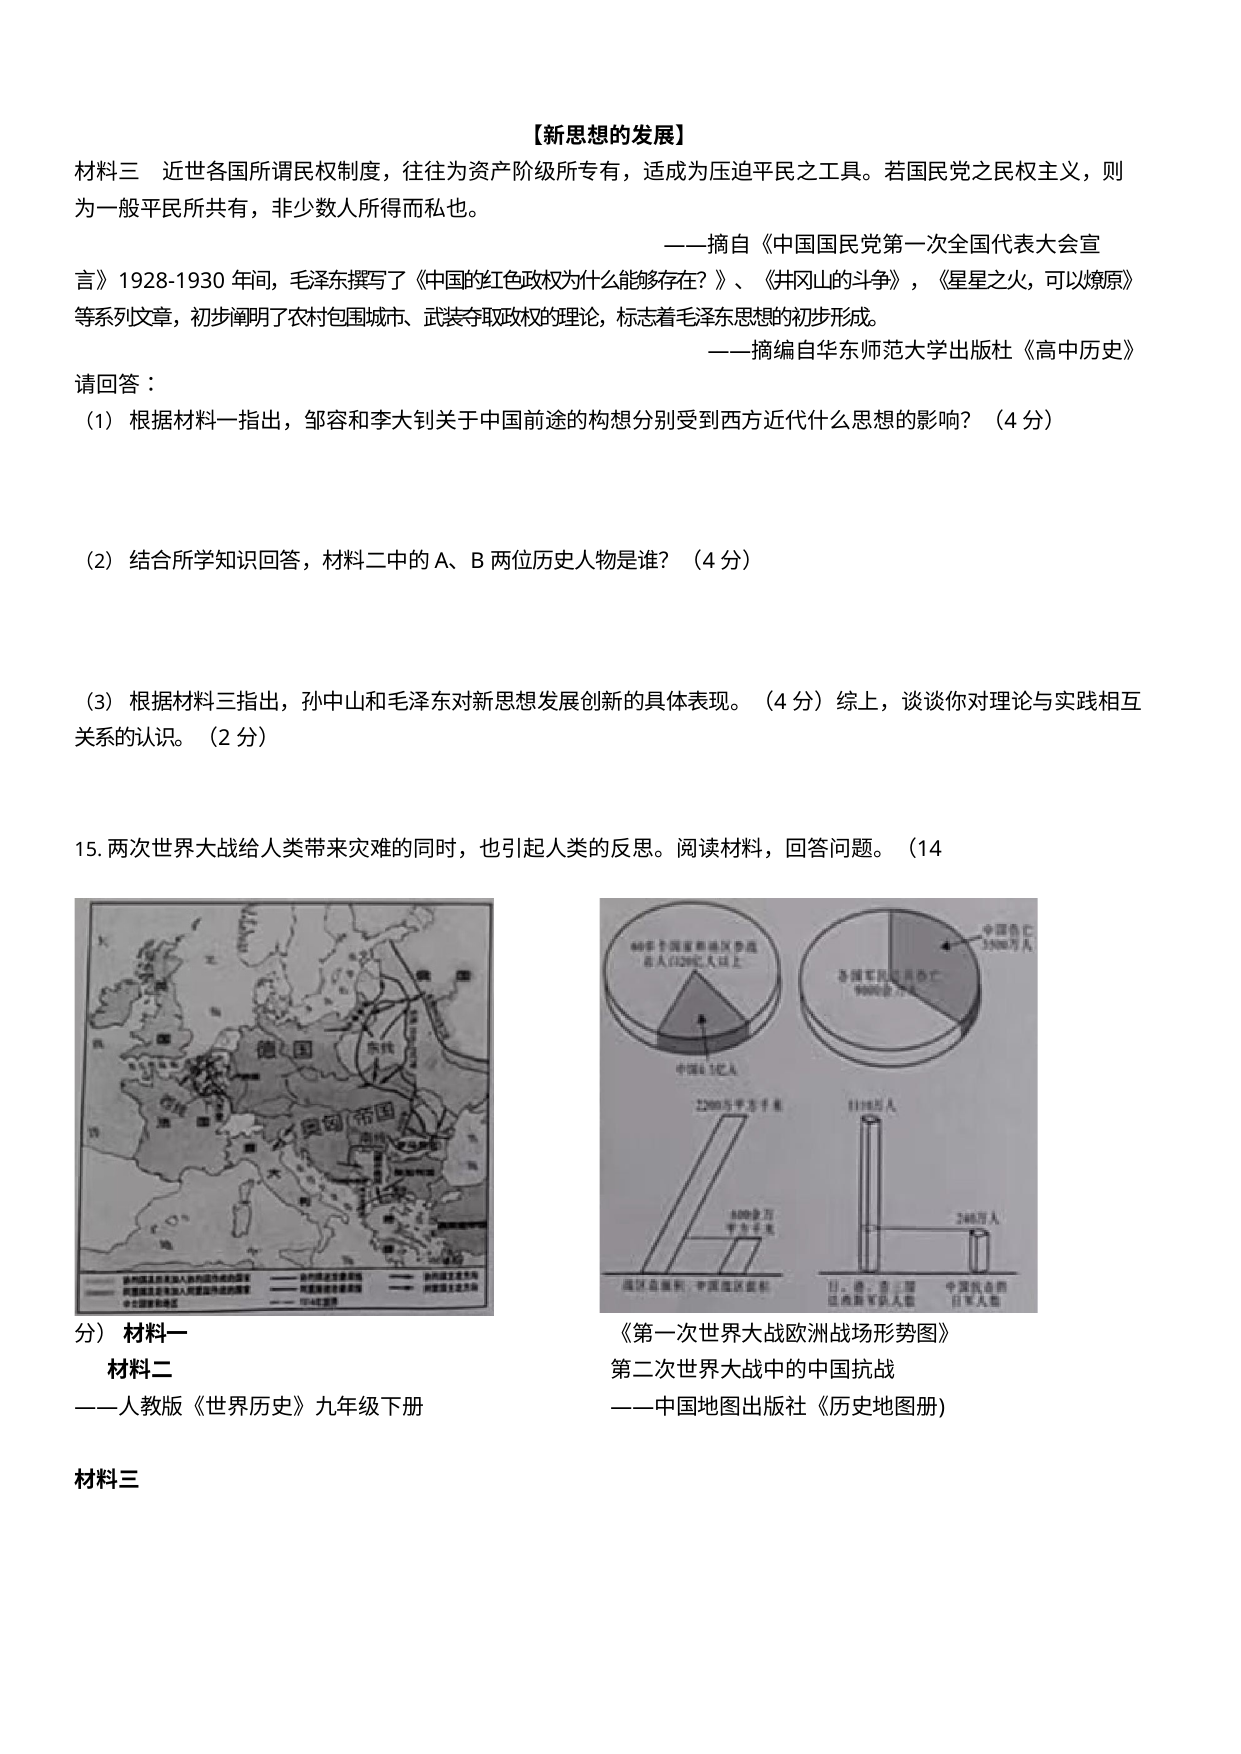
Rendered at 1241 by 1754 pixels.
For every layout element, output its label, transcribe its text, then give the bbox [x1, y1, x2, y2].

text 材料三 近世各国所谓民权制度，往往为资产阶级所专有，适成为压迫平民之工具。若国民党之民权主义，则为一般平民所共有，非少数人所得而私也。 [74, 154, 1145, 222]
picture [74, 898, 494, 1316]
text ——人教版《世界历史》九年级下册 ——中国地图出版社《历史地图册) 材料三 [74, 1389, 950, 1494]
list 根据材料三指出，孙中山和毛泽东对新思想发展创新的具体表现。（4 分）综上，谈谈你对理论与实践相互关系的认识。（2 分） [74, 684, 1145, 752]
text 请回答： [74, 369, 1178, 399]
list 根据材料一指出，邹容和李大钊关于中国前途的构想分别受到西方近代什么思想的影响？（4 分） [74, 403, 1178, 435]
list 结合所学知识回答，材料二中的 A、B 两位历史人物是谁？（4 分） [74, 543, 1178, 575]
subtitle 【新思想的发展】 [522, 118, 1178, 150]
picture [599, 898, 1038, 1313]
text ——摘自《中国国民党第一次全国代表大会宣言》1928-1930 年间，毛泽东撰写了《中国的红色政权为什么能够存在？》、《井冈山的斗争》，《星星之火，可以燎原》等系列文章，初步阐明了农村包围城市、武装夺取政权的理论，标志着毛泽东思想的初步形成。 [74, 227, 1156, 332]
text ——摘编自华东师范大学出版杜《高中历史》 [707, 336, 1178, 364]
